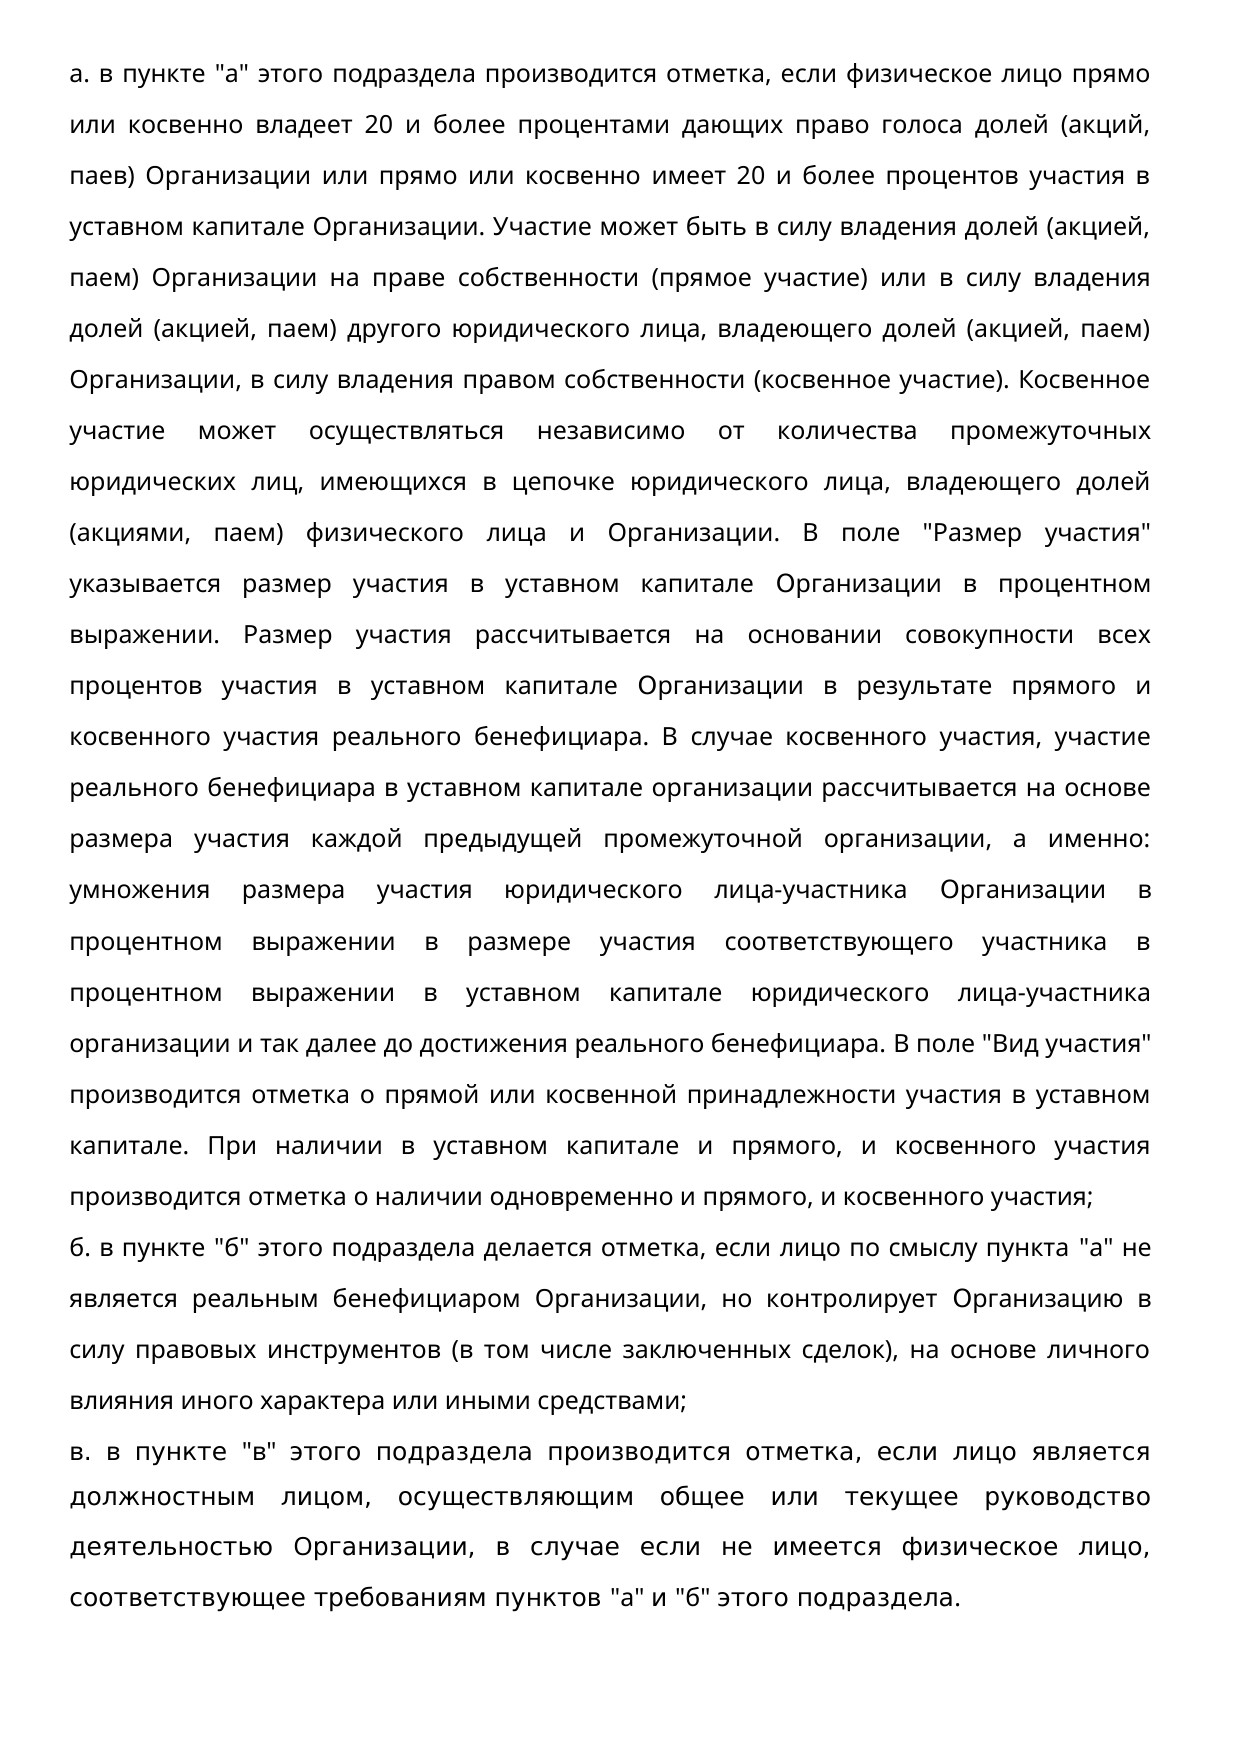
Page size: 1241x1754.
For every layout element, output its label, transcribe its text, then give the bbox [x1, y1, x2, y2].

text в. в пункте "в" этого подраздела производится отметка, если лицо является должностным лицом, осуществляющим общее или текущее руководство деятельностью Организации, в случае если не имеется физическое лицо, соответствующее требованиям пунктов "а" и "б" этого подраздела. [69, 1434, 1152, 1613]
text а. в пункте "а" этого подраздела производится отметка, если физическое лицо прямо или косвенно владеет 20 и более процентами дающих право голоса долей (акций, паев) Организации или прямо или косвенно имеет 20 и более процентов участия в уставном капитале Организации. Участие может быть в силу владения долей (акцией, паем) Организации на праве собственности (прямое участие) или в силу владения долей (акцией, паем) другого юридического лица, владеющего долей (акцией, паем) Организации, в силу владения правом собственности (косвенное участие). Косвенное участие может осуществляться независимо от количества промежуточных юридических лиц, имеющихся в цепочке юридического лица, владеющего долей (акциями, паем) физического лица и Организации. В поле "Размер участия" указывается размер участия в уставном капитале Օрганизации в процентном выражении. Размер участия рассчитывается на основании совокупности всех процентов участия в уставном капитале Օрганизации в результате прямого и косвенного участия реального бенефициара. В случае косвенного участия, участие реального бенефициара в уставном капитале организации рассчитывается на основе размера участия каждой предыдущей промежуточной организации, а именно: умножения размера участия юридического лица-участника Օрганизации в процентном выражении в размере участия соответствующего участника в процентном выражении в уставном капитале юридического лица-участника организации и так далее до достижения реального бенефициара. В поле "Вид участия" производится отметка о прямой или косвенной принадлежности участия в уставном капитале. При наличии в уставном капитале и прямого, и косвенного участия производится отметка о наличии одновременно и прямого, и косвенного участия; [69, 56, 1152, 1212]
text б. в пункте "б" этого подраздела делается отметка, если лицо по смыслу пункта "а" не является реальным бенефициаром Организации, но контролирует Օрганизацию в силу правовых инструментов (в том числе заключенных сделок), на основе личного влияния иного характера или иными средствами; [69, 1229, 1152, 1417]
